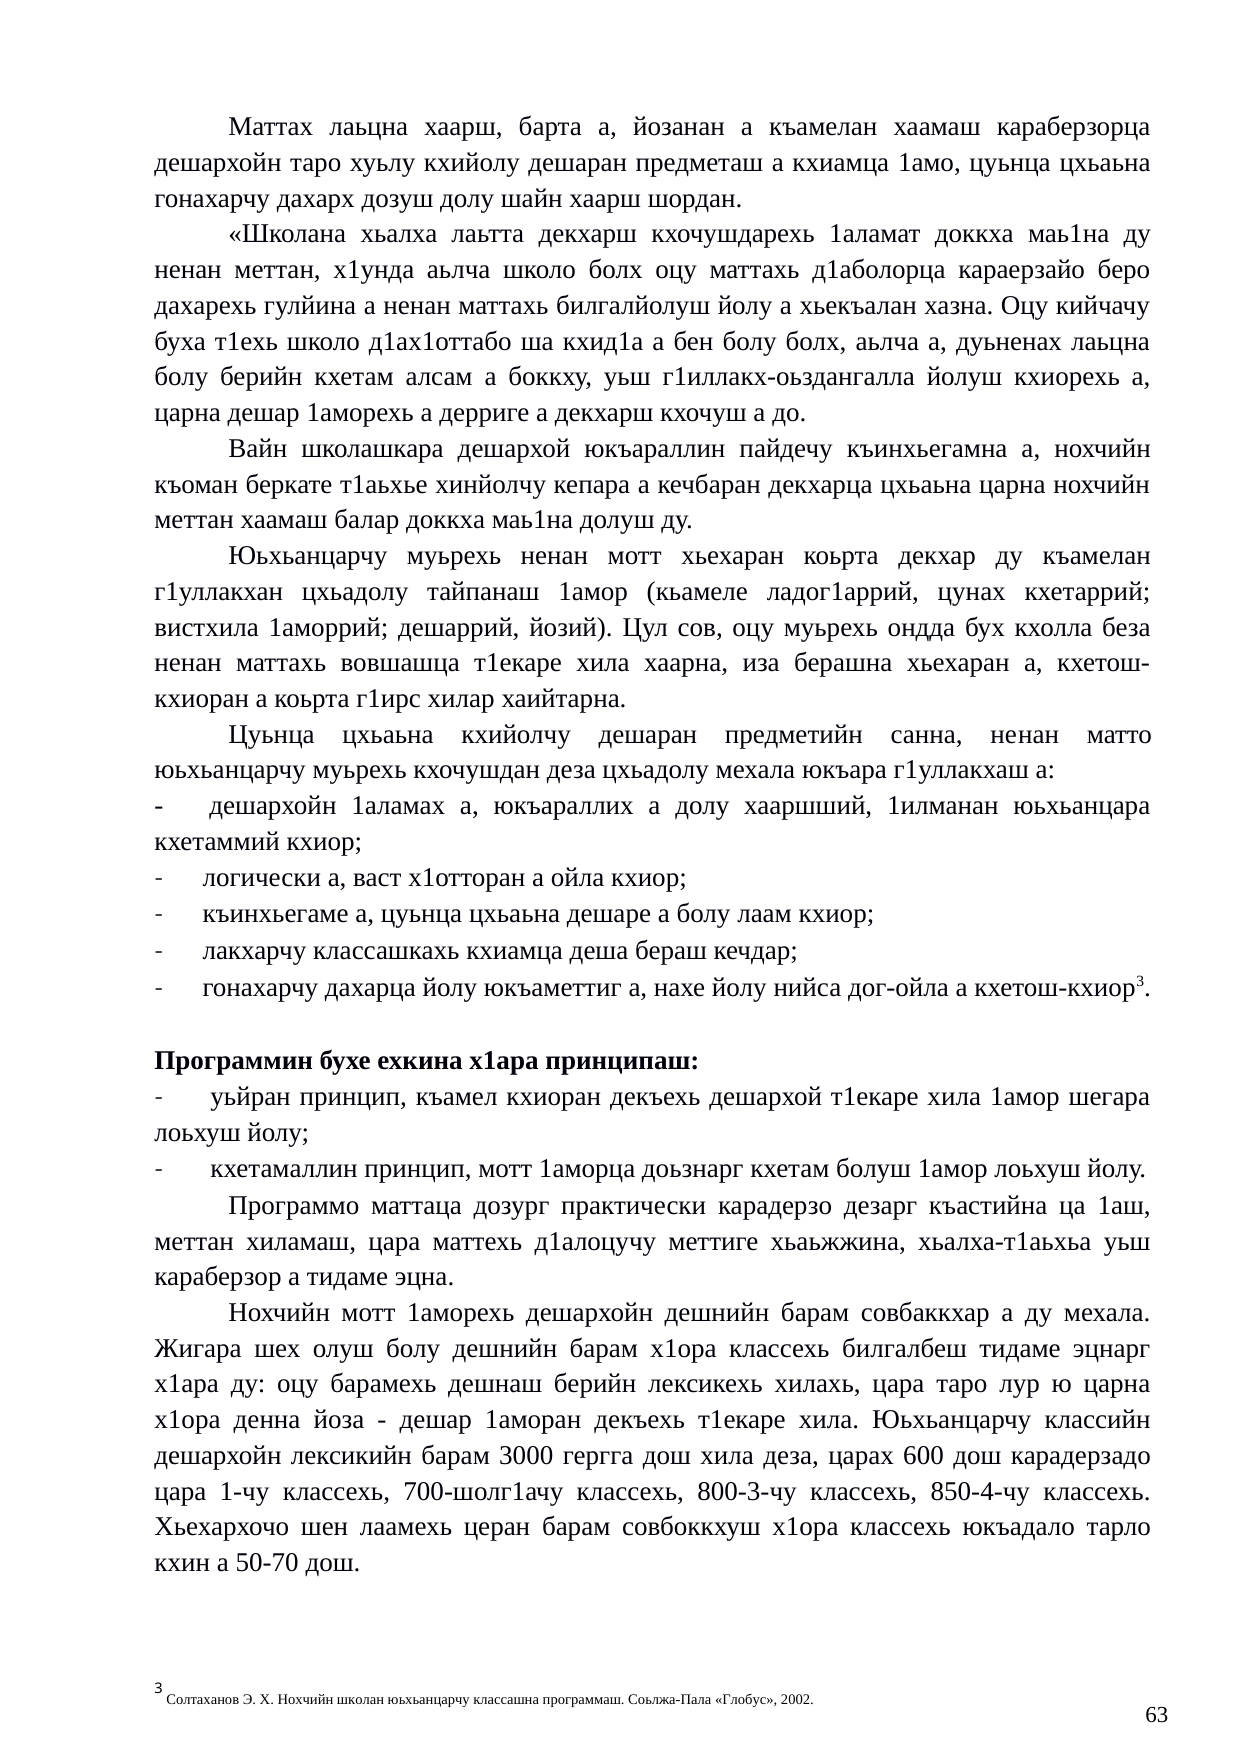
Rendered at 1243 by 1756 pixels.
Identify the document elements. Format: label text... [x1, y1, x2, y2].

text «Школана хьалха лаьтта декхарш кхочушдарехь 1аламат доккха маь1на ду ненан меттан, х1унда аьлча школо болх оцу маттахь д1аболорца караерзайо беро дахарехь гулйина а ненан маттахь билгалйолуш йолу а хьекъалан хазна. Оцу кийчачу буха т1ехь школо д1ах1оттабо ша кхид1а а бен болу болх, аьлча а, дуьненах лаьцна болу берийн кхетам алсам а боккху, уьш г1иллакх-оьздангалла йолуш кхиорехь а, царна дешар 1аморехь а дерриге а декхарш кхочуш а до. [154, 218, 1152, 427]
list лакхарчу классашкахь кхиамца деша бераш кечдар; [154, 934, 1152, 967]
list уьйран принцип, къамел кхиоран декъехь дешархой т1екаре хила 1амор шегара лоьхуш йолу; [154, 1080, 1152, 1147]
list логически а, васт х1отторан а ойла кхиор; [154, 861, 1152, 893]
list гонахарчу дахарца йолу юкъаметтиг а, нахе йолу нийса дог-ойла а кхетош-кхиор. [154, 971, 1152, 1003]
text Маттах лаьцна хаарш, барта а, йозанан а къамелан хаамаш караберзорца дешархойн таро хуьлу кхийолу дешаран предметаш а кхиамца 1амо, цуьнца цхьаьна гонахарчу дахарх дозуш долу шайн хаарш шордан. [154, 110, 1152, 213]
text Программо маттаца дозург практически карадерзо дезарг къастийна ца 1аш, меттан хиламаш, цара маттехь д1алоцучу меттиге хьаьжжина, хьалха-т1аьхьа уьш караберзор а тидаме эцна. [154, 1189, 1152, 1292]
list кхетамаллин принцип, мотт 1аморца доьзнарг кхетам болуш 1амор лоьхуш йолу. [154, 1152, 1152, 1184]
text Нохчийн мотт 1аморехь дешархойн дешнийн барам совбаккхар а ду мехала. Жигара шех олуш болу дешнийн барам х1ора классехь билгалбеш тидаме эцнарг х1ара ду: оцу барамехь дешнаш берийн лексикехь хилахь, цара таро лур ю царна х1ора денна йоза - дешар 1аморан декъехь т1екаре хила. Юьхьанцарчу классийн дешархойн лексикийн барам 3000 гергга дош хила деза, царах 600 дош карадерзадо цара 1-чу классехь, 700-шолг1ачу классехь, 800-3-чу классехь, 850-4-чу классехь. Хьехархочо шен лаамехь церан барам совбоккхуш х1ора классехь юкъадало тарло кхин а 50-70 дош. [154, 1296, 1152, 1577]
text Цуьнца цхьаьна кхийолчу дешаран предметийн санна, ненан матто юьхьанцарчу муьрехь кхочушдан деза цхьадолу мехала юкъара г1уллакхаш а: [154, 718, 1152, 785]
text Вайн школашкара дешархой юкъараллин пайдечу къинхьегамна а, нохчийн къоман беркате т1аьхье хинйолчу кепара а кечбаран декхарца цхьаьна царна нохчийн меттан хаамаш балар доккха маь1на долуш ду. [154, 432, 1152, 534]
list къинхьегаме а, цуьнца цхьаьна дешаре а болу лаам кхиор; [154, 898, 1152, 930]
text Юьхьанцарчу муьрехь ненан мотт хьехаран коьрта декхар ду къамелан г1уллакхан цхьадолу тайпанаш 1амор (кьамеле ладог1аррий, цунах кхетаррий; вистхила 1аморрий; дешаррий, йозий). Цул сов, оцу муьрехь ондда бух кхолла беза ненан маттахь вовшашца т1екаре хила хаарна, иза берашна хьехаран а, кхетош-кхиоран а коьрта г1ирс хилар хаийтарна. [154, 539, 1152, 713]
text - дешархойн 1аламах а, юкъараллих а долу хааршший, 1илманан юьхьанцара кхетаммий кхиор; [154, 789, 1152, 856]
text Программин бухе ехкина х1ара принципаш: [154, 1044, 1152, 1075]
